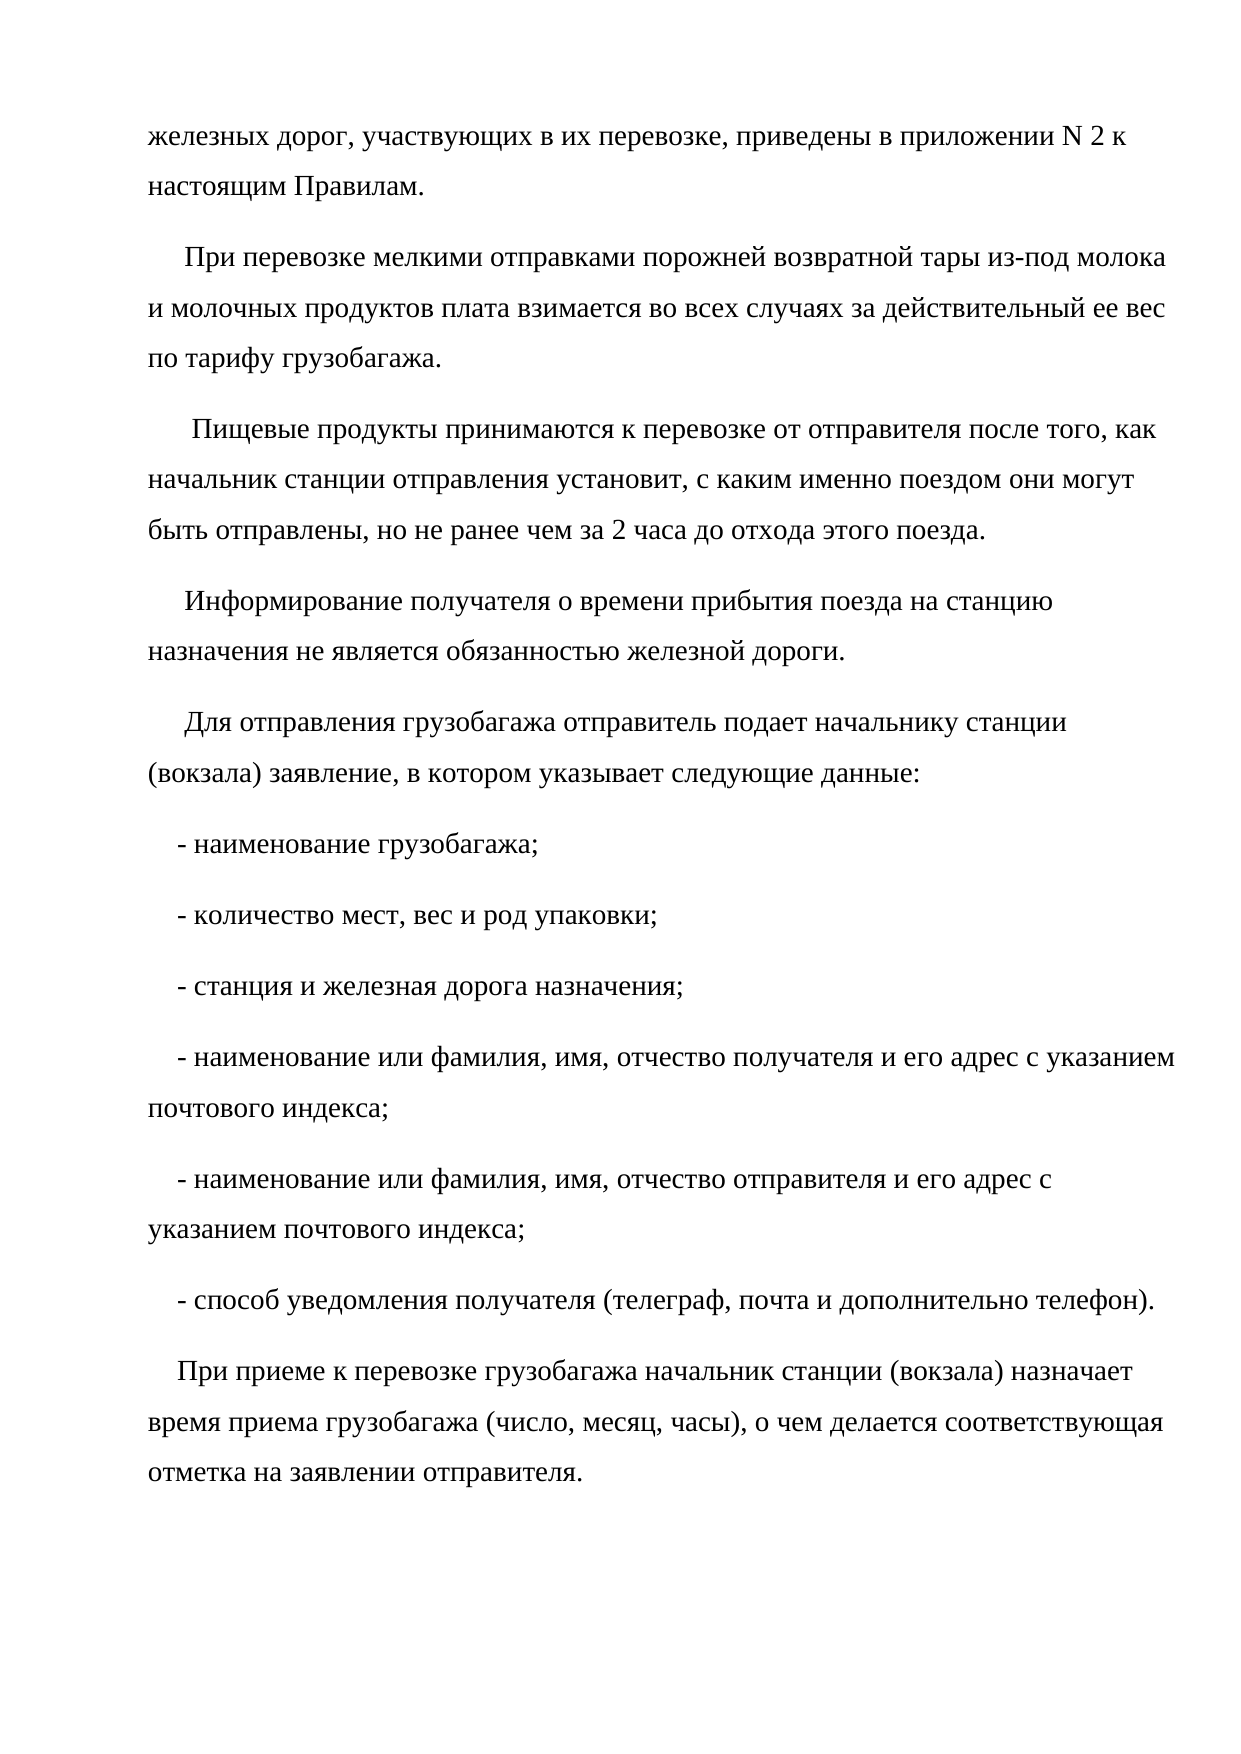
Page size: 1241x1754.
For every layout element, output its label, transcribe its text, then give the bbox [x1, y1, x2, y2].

text - наименование или фамилия, имя, отчество отправителя и его адрес с указанием почтового индекса; [148, 1161, 1181, 1245]
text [148, 118, 1181, 202]
text - наименование или фамилия, имя, отчество получателя и его адрес с указанием почтового индекса; [148, 1039, 1181, 1123]
text Информирование получателя о времени прибытия поезда на станцию назначения не является обязанностью железной дороги. [148, 583, 1181, 667]
text При приеме к перевозке грузобагажа начальник станции (вокзала) назначает время приема грузобагажа (число, месяц, часы), о чем делается соответствующая отметка на заявлении отправителя. [148, 1353, 1181, 1488]
text При перевозке мелкими отправками порожней возвратной тары из-под молока и молочных продуктов плата взимается во всех случаях за действительный ее вес по тарифу грузобагажа. [148, 239, 1181, 374]
text - способ уведомления получателя (телеграф, почта и дополнительно телефон). [148, 1282, 1181, 1316]
text Для отправления грузобагажа отправитель подает начальнику станции (вокзала) заявление, в котором указывает следующие данные: [148, 704, 1181, 788]
text Пищевые продукты принимаются к перевозке от отправителя после того, как начальник станции отправления установит, с каким именно поездом они могут быть отправлены, но не ранее чем за 2 часа до отхода этого поезда. [148, 411, 1181, 546]
text - количество мест, вес и род упаковки; [148, 897, 1181, 931]
text - станция и железная дорога назначения; [148, 968, 1181, 1002]
text - наименование грузобагажа; [148, 826, 1181, 859]
